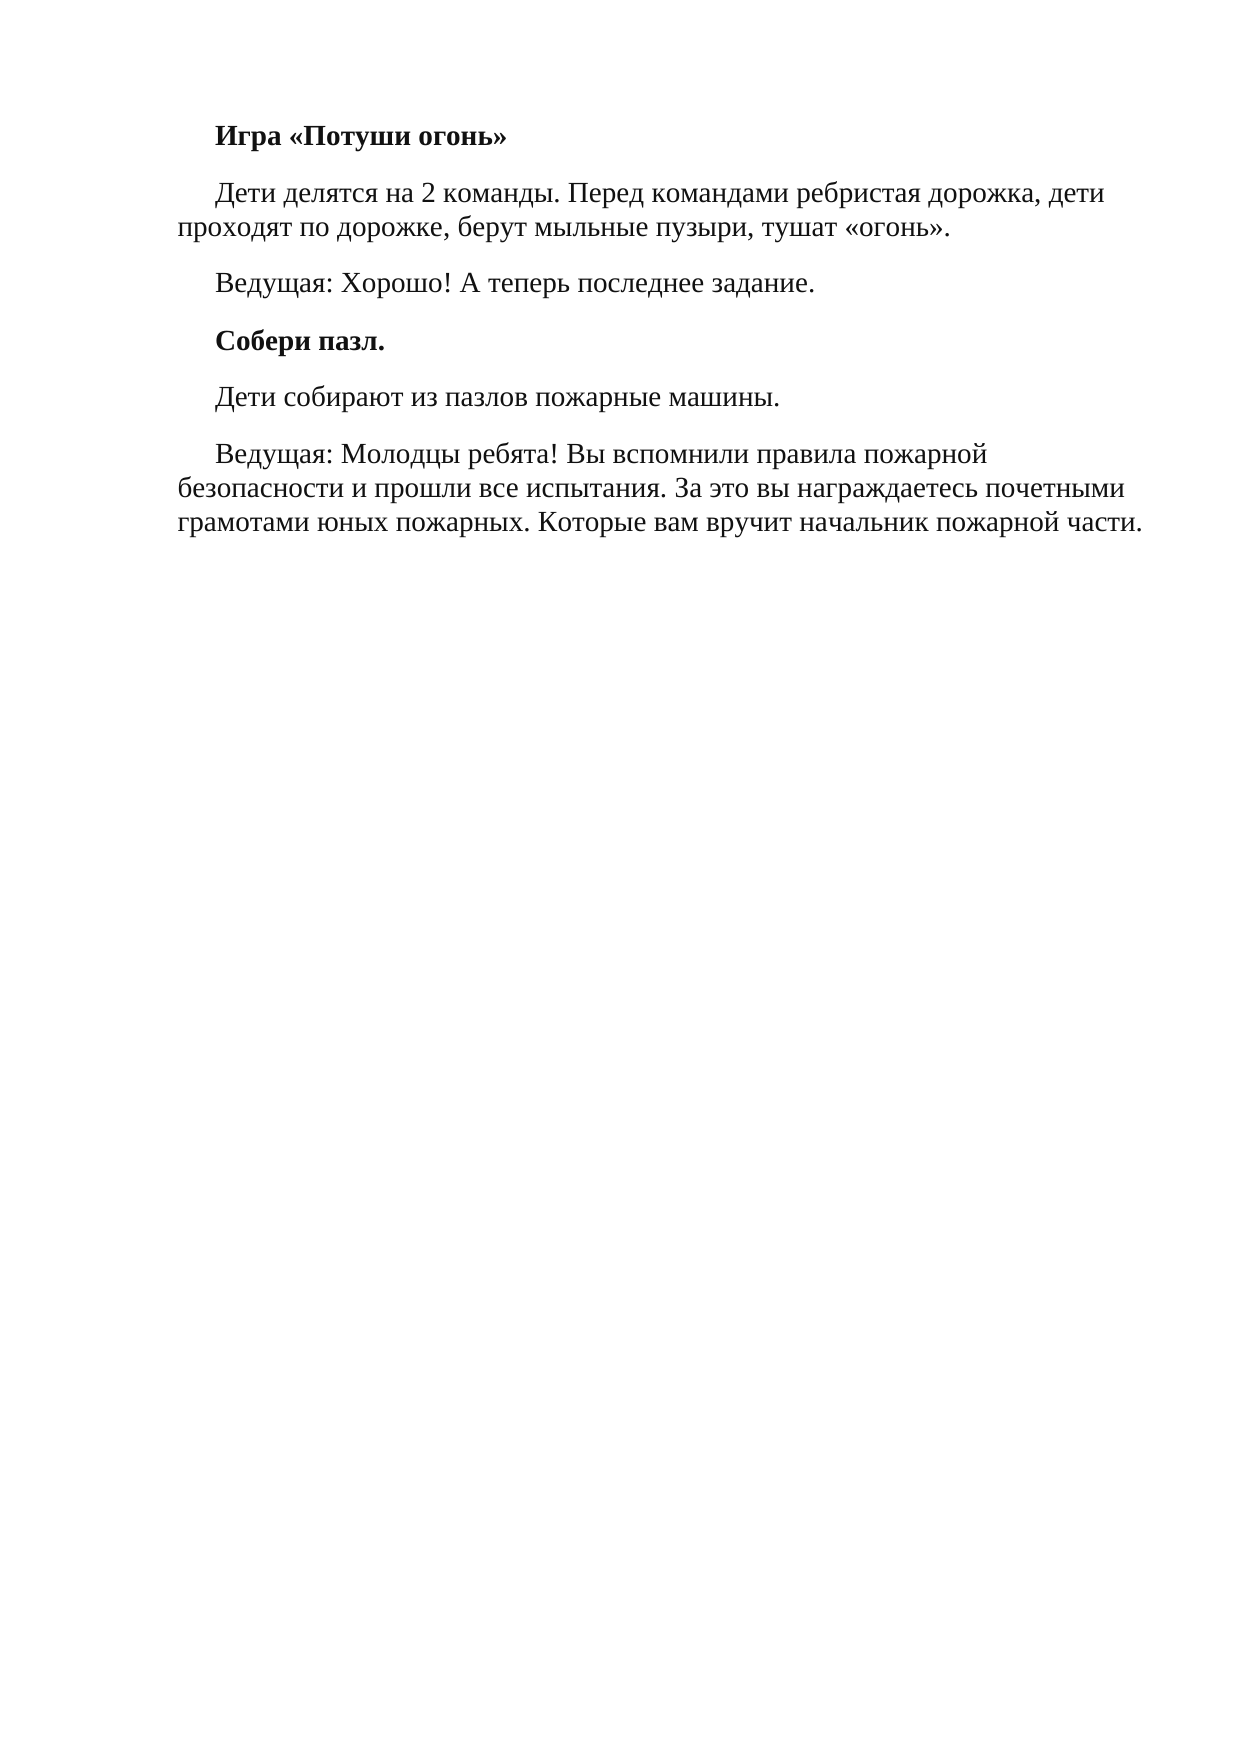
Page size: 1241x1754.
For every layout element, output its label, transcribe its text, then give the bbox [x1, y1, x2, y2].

text Дети делятся на 2 команды. Перед командами ребристая дорожка, дети проходят по дорожке, берут мыльные пузыри, тушат «огонь». [177, 175, 1152, 242]
text Ведущая: Молодцы ребята! Вы вспомнили правила пожарной безопасности и прошли все испытания. За это вы награждаетесь почетными грамотами юных пожарных. Которые вам вручит начальник пожарной части. [177, 437, 1152, 537]
text Ведущая: Хорошо! А теперь последнее задание. [177, 266, 1152, 299]
text Собери пазл. [177, 323, 1152, 356]
text Игра «Потуши огонь» [177, 118, 1152, 152]
text Дети собирают из пазлов пожарные машины. [177, 379, 1152, 413]
